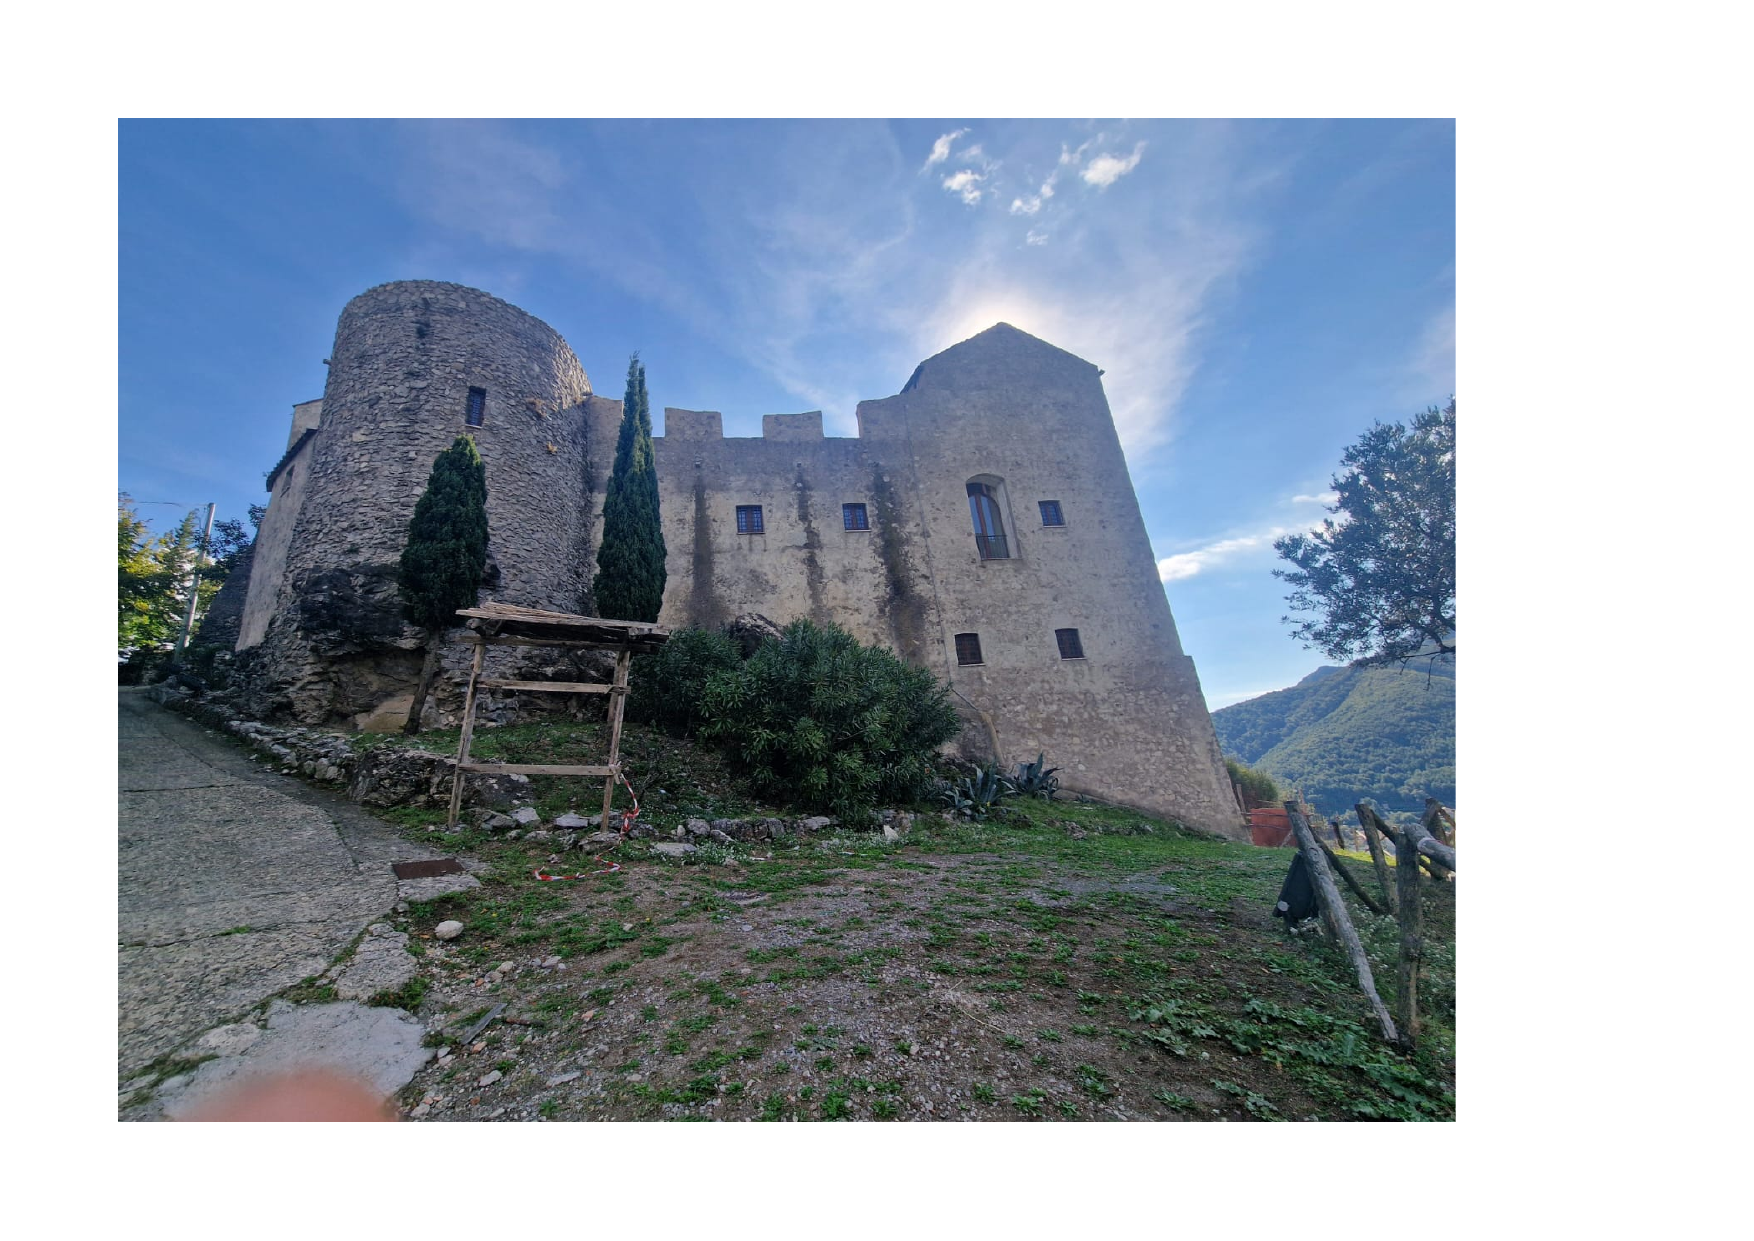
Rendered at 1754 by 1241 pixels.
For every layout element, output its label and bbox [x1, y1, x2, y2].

picture [118, 118, 1456, 1122]
